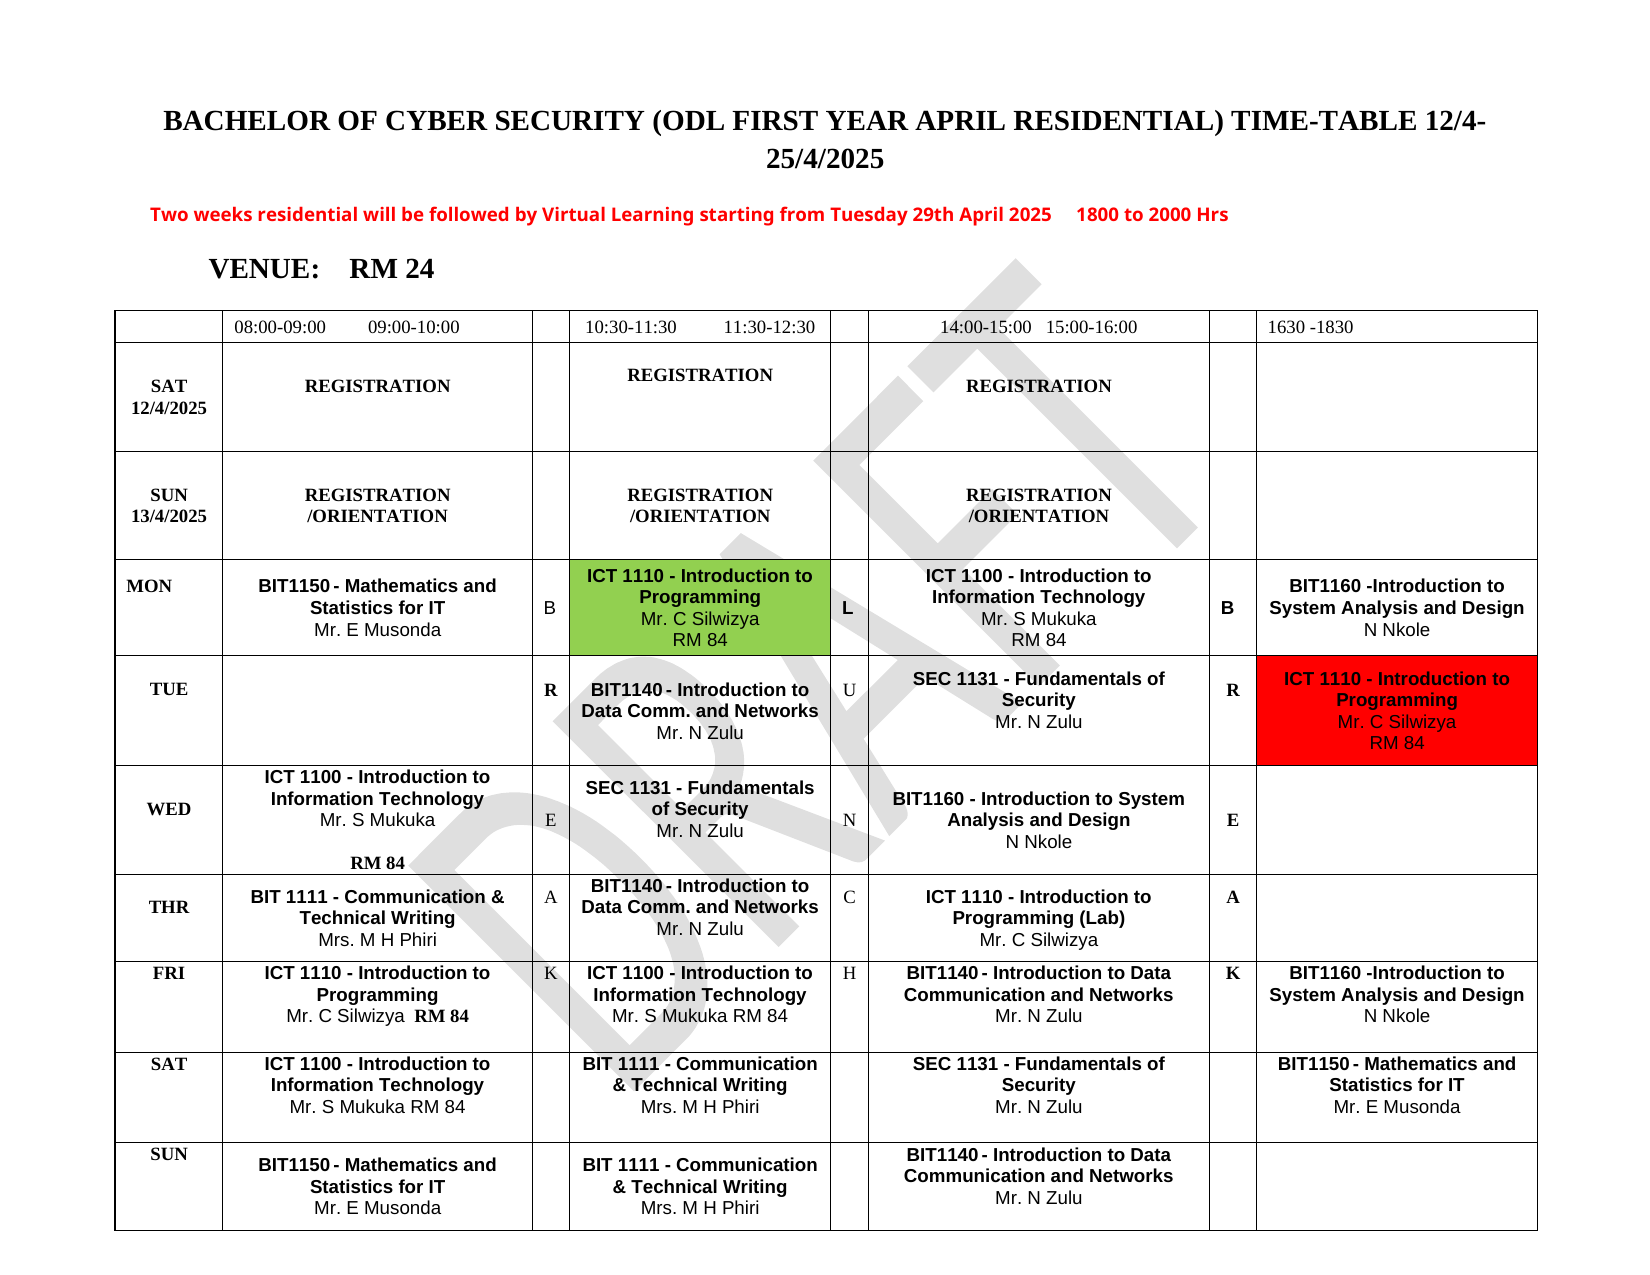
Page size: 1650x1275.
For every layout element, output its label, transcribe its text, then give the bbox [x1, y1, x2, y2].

table_cell [570, 656, 830, 678]
table_cell BIT1140 - Introduction to Data Comm. and Networks Mr. N Zulu [570, 678, 830, 765]
table_cell REGISTRATION [223, 343, 532, 451]
table_cell [831, 452, 868, 559]
table_cell [533, 656, 569, 678]
table_cell [1210, 656, 1256, 678]
table_cell BIT1140 - Introduction to Data Communication and Networks Mr. N Zulu [869, 1143, 1209, 1229]
table_cell THR [116, 875, 222, 961]
table_cell [533, 343, 569, 451]
table_header [1210, 311, 1256, 342]
table_cell [1210, 1053, 1256, 1142]
table_cell BIT 1111 - Communication & Technical Writing Mrs. M H Phiri [570, 1053, 830, 1142]
table_cell [831, 1053, 868, 1142]
table_cell ICT 1110 - Introduction to Programming Mr. C Silwizya RM 84 [1257, 656, 1537, 765]
table_cell MON [116, 560, 222, 655]
table_cell BIT1150 - Mathematics and Statistics for IT Mr. E Musonda [223, 560, 532, 655]
table_cell BIT1160 -Introduction to System Analysis and Design N Nkole [1257, 962, 1537, 1052]
table_cell [831, 343, 868, 451]
table_cell BIT1160 -Introduction to System Analysis and Design N Nkole [1257, 560, 1537, 655]
table_cell SEC 1131 - Fundamentals of Security Mr. N Zulu [570, 766, 830, 874]
table_cell [1210, 1143, 1256, 1229]
table_cell N [831, 766, 868, 874]
table_cell [223, 656, 532, 678]
table_header 10:30-11:30 11:30-12:30 [570, 311, 830, 342]
table_cell [1257, 875, 1537, 961]
table_cell [533, 1143, 569, 1229]
table_cell ICT 1100 - Introduction to Information Technology Mr. S Mukuka RM 84 [570, 962, 830, 1052]
table_header [831, 311, 868, 342]
table_cell [1257, 766, 1537, 874]
table_cell [533, 452, 569, 559]
table_cell B [1210, 560, 1256, 655]
text Two weeks residential will be followed by Virtual Learning starting from Tuesday 29th April 2025 1800 to 2000 Hrs [150, 201, 1500, 226]
table_cell BIT1140 - Introduction to Data Communication and Networks Mr. N Zulu [869, 962, 1209, 1052]
table_header 14:00-15:00 15:00-16:00 [869, 311, 1209, 342]
table_cell [1257, 343, 1537, 451]
table_cell REGISTRATION [869, 343, 1209, 451]
table_cell SUN 13/4/2025 [116, 452, 222, 559]
table_cell BIT1150 - Mathematics and Statistics for IT Mr. E Musonda [1257, 1053, 1537, 1142]
table_cell R [533, 678, 569, 765]
table_cell BIT 1111 - Communication & Technical Writing Mrs. M H Phiri [223, 875, 532, 961]
text VENUE: RM 24 [150, 251, 1500, 284]
table_cell REGISTRATION /ORIENTATION [869, 452, 1209, 559]
table_cell TUE [116, 656, 222, 765]
table_cell ICT 1110 - Introduction to Programming (Lab) Mr. C Silwizya [869, 875, 1209, 961]
table_cell WED [116, 766, 222, 874]
table_cell [831, 1143, 868, 1229]
table_cell E [1210, 766, 1256, 874]
table_cell [1210, 343, 1256, 451]
table_cell [1257, 452, 1537, 559]
table_cell A [533, 875, 569, 961]
table_cell REGISTRATION [570, 343, 830, 451]
table_cell ICT 1100 - Introduction to Information Technology Mr. S Mukuka RM 84 [223, 766, 532, 874]
table_cell REGISTRATION /ORIENTATION [570, 452, 830, 559]
table_cell SAT 12/4/2025 [116, 343, 222, 451]
table_cell L [831, 560, 868, 655]
table_cell BIT1140 - Introduction to Data Comm. and Networks Mr. N Zulu [570, 875, 830, 961]
table_cell ICT 1110 - Introduction to Programming Mr. C Silwizya RM 84 [570, 560, 830, 655]
table_cell REGISTRATION /ORIENTATION [223, 452, 532, 559]
table_cell C [831, 875, 868, 961]
table_cell K [533, 962, 569, 1052]
table_cell [831, 656, 868, 678]
table_cell [1257, 1143, 1537, 1229]
table_cell U [831, 678, 868, 765]
table_cell [223, 678, 532, 765]
table_cell A [1210, 875, 1256, 961]
table_cell E [533, 766, 569, 874]
table_cell SEC 1131 - Fundamentals of Security Mr. N Zulu [869, 656, 1209, 765]
table_cell H [831, 962, 868, 1052]
table_cell BIT1160 - Introduction to System Analysis and Design N Nkole [869, 766, 1209, 874]
table_cell BIT 1111 - Communication & Technical Writing Mrs. M H Phiri [570, 1143, 830, 1229]
table_cell R [1210, 678, 1256, 765]
table_cell ICT 1110 - Introduction to Programming Mr. C Silwizya RM 84 [223, 962, 532, 1052]
table_cell ICT 1100 - Introduction to Information Technology Mr. S Mukuka RM 84 [223, 1053, 532, 1142]
table_cell SUN [116, 1143, 222, 1229]
table_cell SEC 1131 - Fundamentals of Security Mr. N Zulu [869, 1053, 1209, 1142]
table_header [533, 311, 569, 342]
table_cell K [1210, 962, 1256, 1052]
table_cell [1210, 452, 1256, 559]
table_cell ICT 1100 - Introduction to Information Technology Mr. S Mukuka RM 84 [869, 560, 1209, 655]
table_cell [533, 1053, 569, 1142]
table_header 1630 -1830 [1257, 311, 1537, 342]
table_cell SAT [116, 1053, 222, 1142]
table_cell BIT1150 - Mathematics and Statistics for IT Mr. E Musonda [223, 1143, 532, 1229]
table_header [116, 311, 222, 342]
table_cell B [533, 560, 569, 655]
table_cell FRI [116, 962, 222, 1052]
table_header 08:00-09:00 09:00-10:00 [223, 311, 532, 342]
text BACHELOR OF CYBER SECURITY (ODL FIRST YEAR APRIL RESIDENTIAL) TIME-TABLE 12/4-25/4/2025 [150, 103, 1500, 175]
